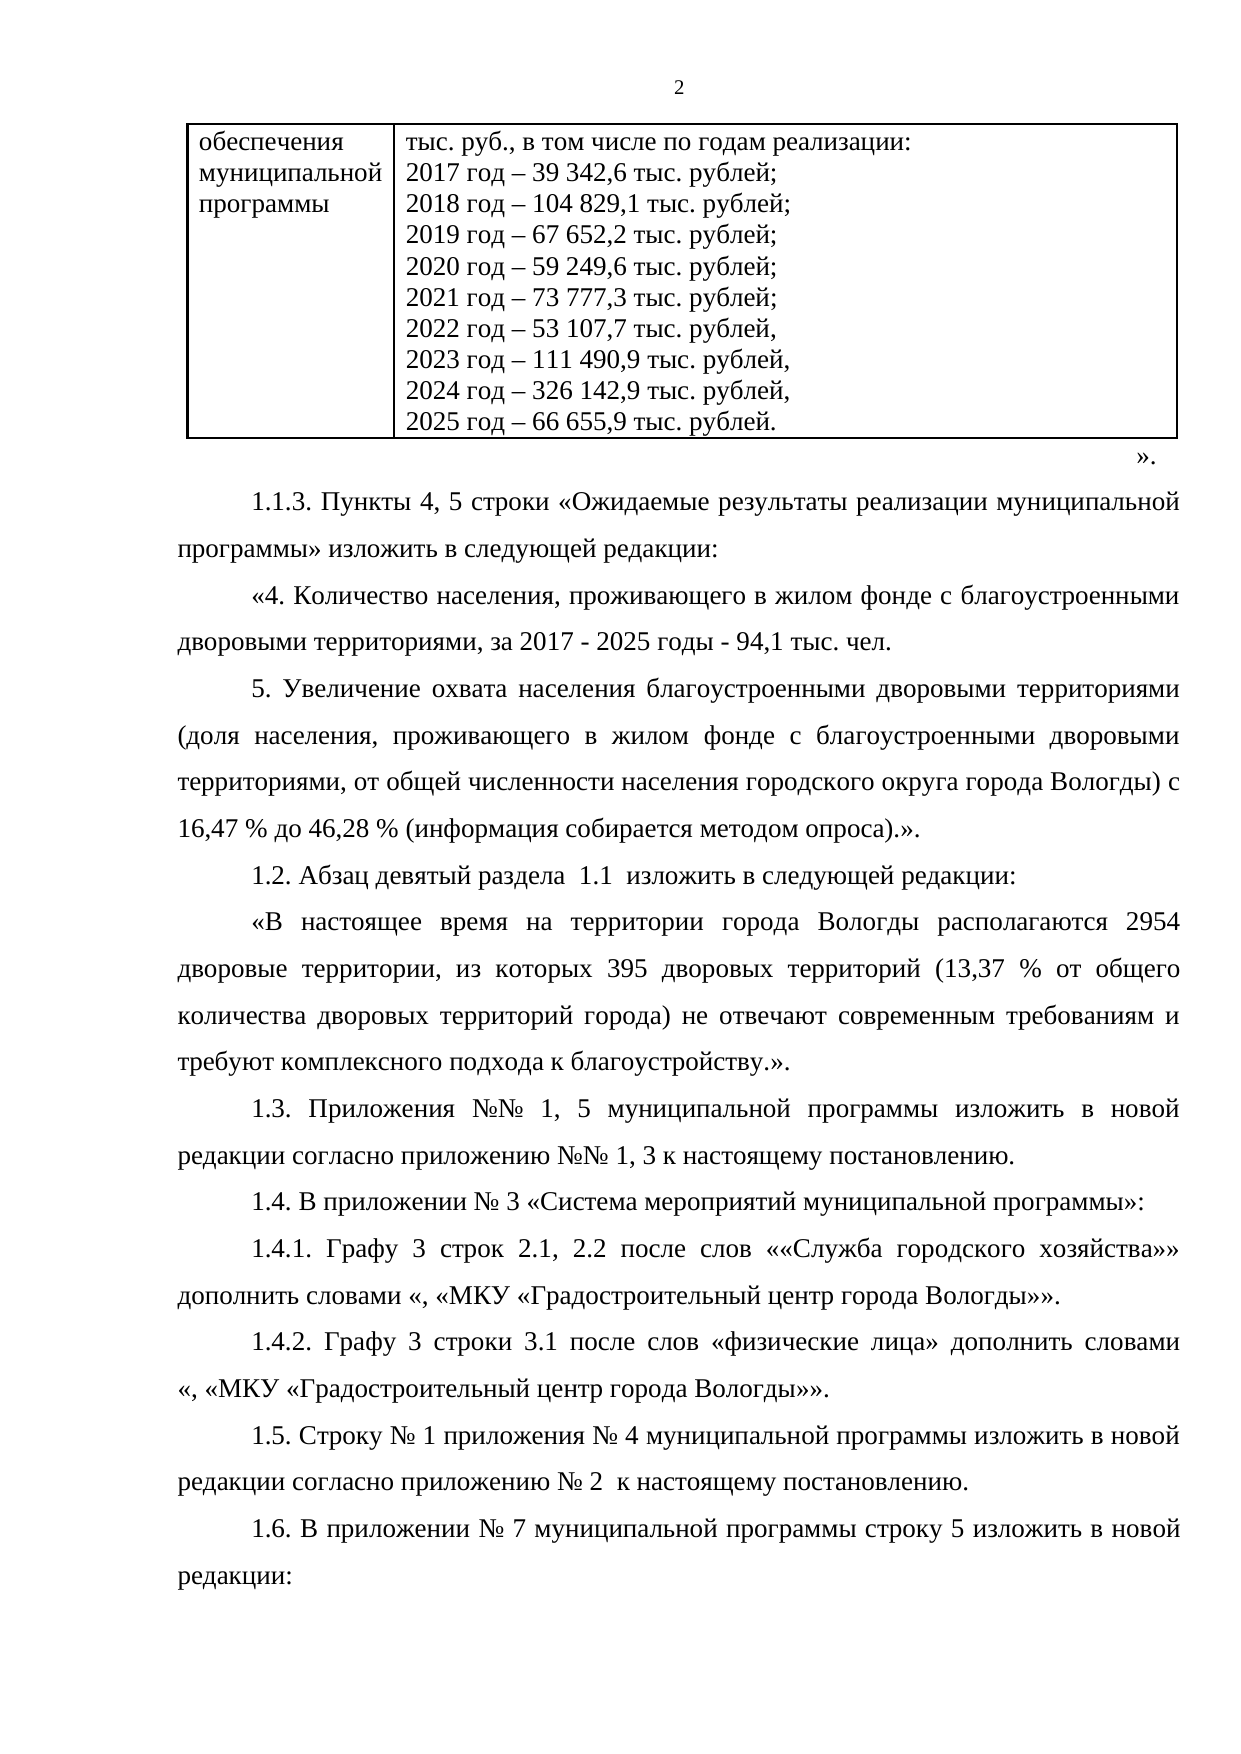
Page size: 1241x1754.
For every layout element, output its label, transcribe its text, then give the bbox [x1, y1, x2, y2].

text 1.4. В приложении № 3 «Система мероприятий муниципальной программы»: [177, 1185, 1181, 1217]
text 1.1.3. Пункты 4, 5 строки «Ожидаемые результаты реализации муниципальной программы» изложить в следующей редакции: [177, 485, 1181, 563]
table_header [395, 125, 1176, 437]
text 1.2. Абзац девятый раздела 1.1 изложить в следующей редакции: [177, 859, 1181, 890]
text 5. Увеличение охвата населения благоустроенными дворовыми территориями (доля населения, проживающего в жилом фонде с благоустроенными дворовыми территориями, от общей численности населения городского округа города Вологды) с 16,47 % до 46,28 % (информация собирается методом опроса).». [177, 672, 1181, 843]
text 1.3. Приложения №№ 1, 5 муниципальной программы изложить в новой редакции согласно приложению №№ 1, 3 к настоящему постановлению. [177, 1092, 1181, 1170]
text 1.4.2. Графу 3 строки 3.1 после слов «физические лица» дополнить словами «, «МКУ «Градостроительный центр города Вологды»». [177, 1325, 1181, 1403]
text «4. Количество населения, проживающего в жилом фонде с благоустроенными дворовыми территориями, за 2017 - 2025 годы - 94,1 тыс. чел. [177, 579, 1181, 657]
text 1.5. Строку № 1 приложения № 4 муниципальной программы изложить в новой редакции согласно приложению № 2 к настоящему постановлению. [177, 1419, 1181, 1497]
text ». [177, 439, 1181, 470]
text 1.4.1. Графу 3 строк 2.1, 2.2 после слов ««Служба городского хозяйства»» дополнить словами «, «МКУ «Градостроительный центр города Вологды»». [177, 1232, 1181, 1310]
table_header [189, 125, 393, 437]
text 1.6. В приложении № 7 муниципальной программы строку 5 изложить в новой редакции: [177, 1512, 1181, 1590]
text «В настоящее время на территории города Вологды располагаются 2954 дворовые территории, из которых 395 дворовых территорий (13,37 % от общего количества дворовых территорий города) не отвечают современным требованиям и требуют комплексного подхода к благоустройству.». [177, 905, 1181, 1077]
